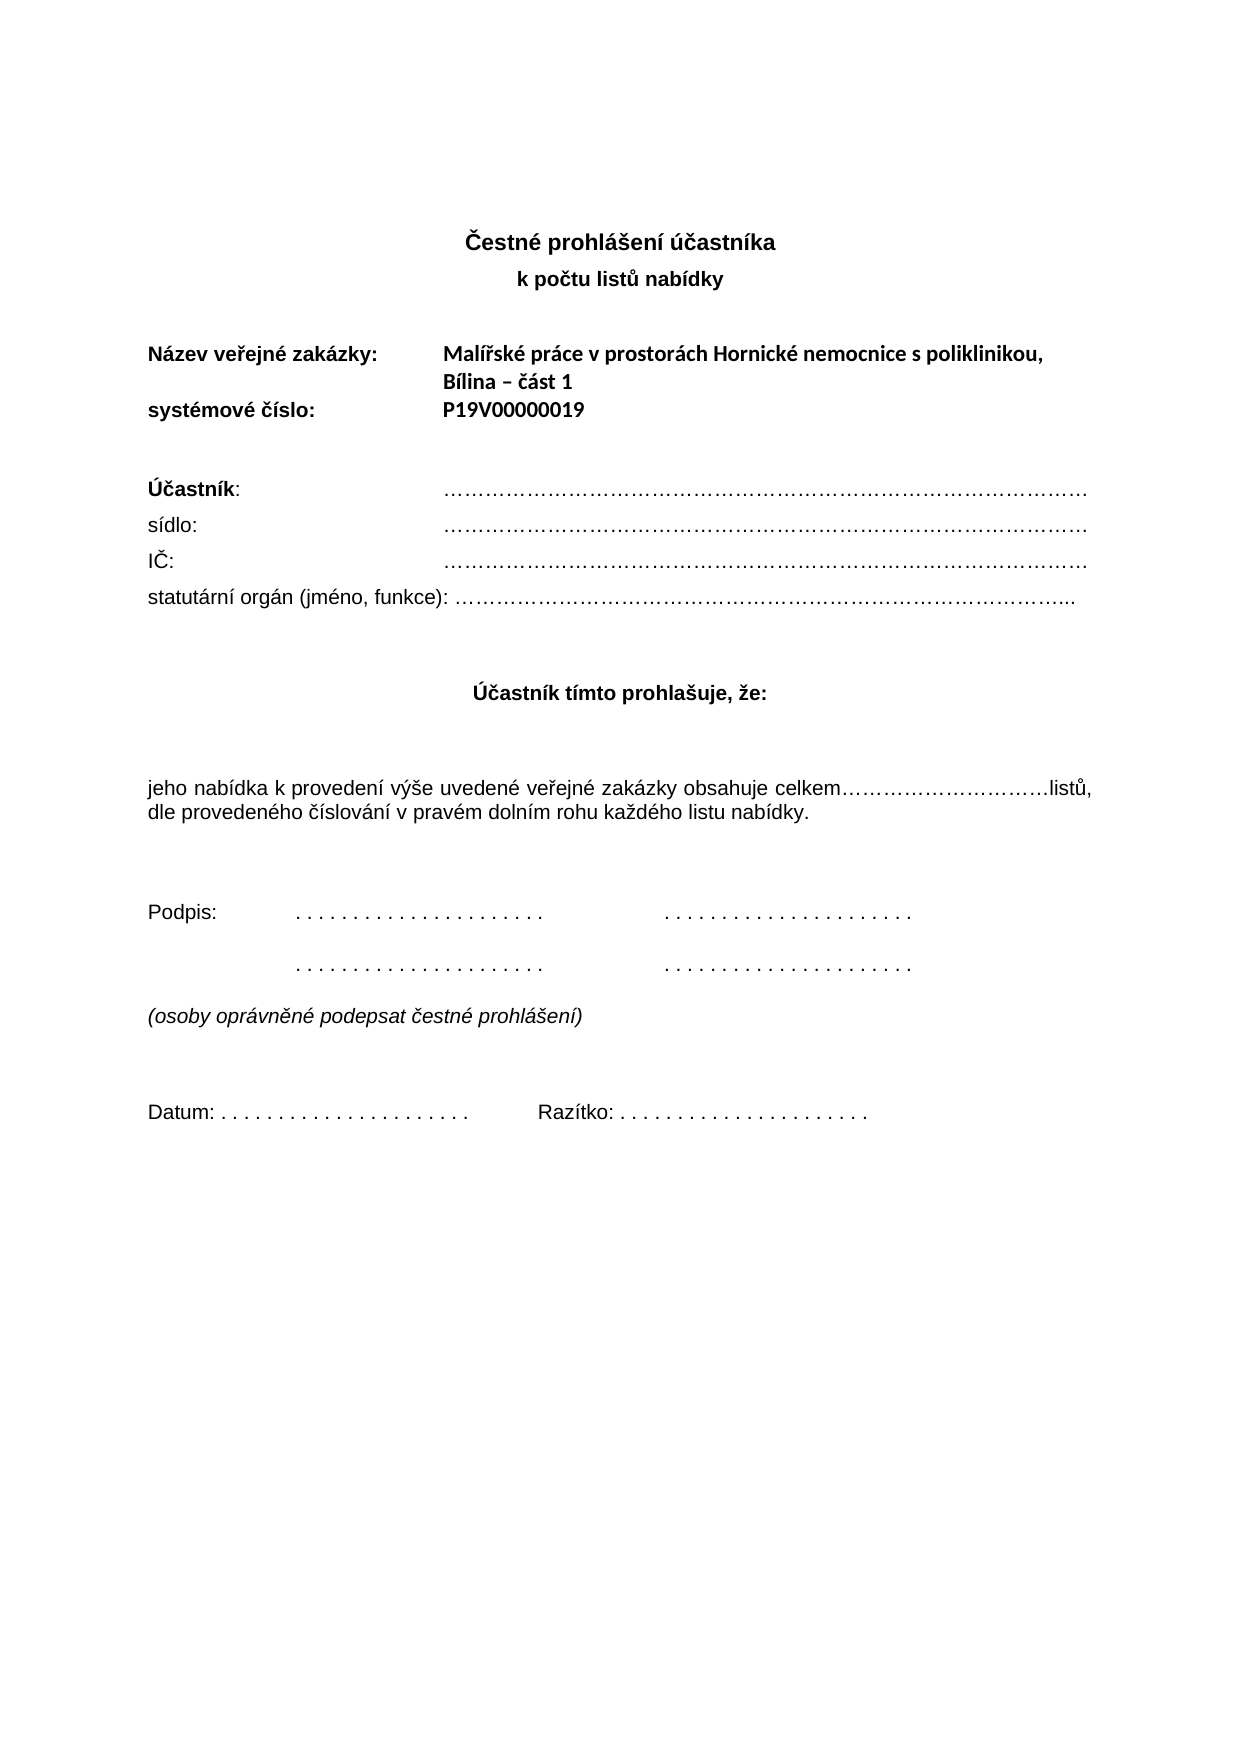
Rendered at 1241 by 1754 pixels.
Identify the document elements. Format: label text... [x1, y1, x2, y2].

text jeho nabídka k provedení výše uvedené veřejné zakázky obsahuje celkem…………………………listů, dle provedeného číslování v pravém dolním rohu každého listu nabídky. [148, 776, 1093, 824]
text sídlo: ………………………………………………………………………………… [148, 513, 1093, 537]
text Datum: . . . . . . . . . . . . . . . . . . . . . . Razítko: . . . . . . . . . . . . . . . . . . . . . . [148, 1100, 1093, 1124]
text statutární orgán (jméno, funkce): ……………………………………………………………………………... [148, 584, 1093, 608]
text Název veřejné zakázky: Malířské práce v prostorách Hornické nemocnice s poliklinikou, Bílina – část 1 [148, 339, 1093, 395]
text k počtu listů nabídky [148, 267, 1093, 291]
text . . . . . . . . . . . . . . . . . . . . . . . . . . . . . . . . . . . . . . . . . . . . [148, 952, 1093, 976]
text Účastník tímto prohlašuje, že: [148, 680, 1093, 704]
text IČ: ………………………………………………………………………………… [148, 548, 1093, 572]
text Podpis: . . . . . . . . . . . . . . . . . . . . . . . . . . . . . . . . . . . . . . . . . . . . [148, 900, 1093, 924]
text (osoby oprávněné podepsat čestné prohlášení) [148, 1004, 1093, 1028]
text Čestné prohlášení účastníka [148, 228, 1093, 255]
text Účastník: ………………………………………………………………………………… [148, 477, 1093, 501]
text systémové číslo: P19V00000019 [148, 395, 1093, 423]
